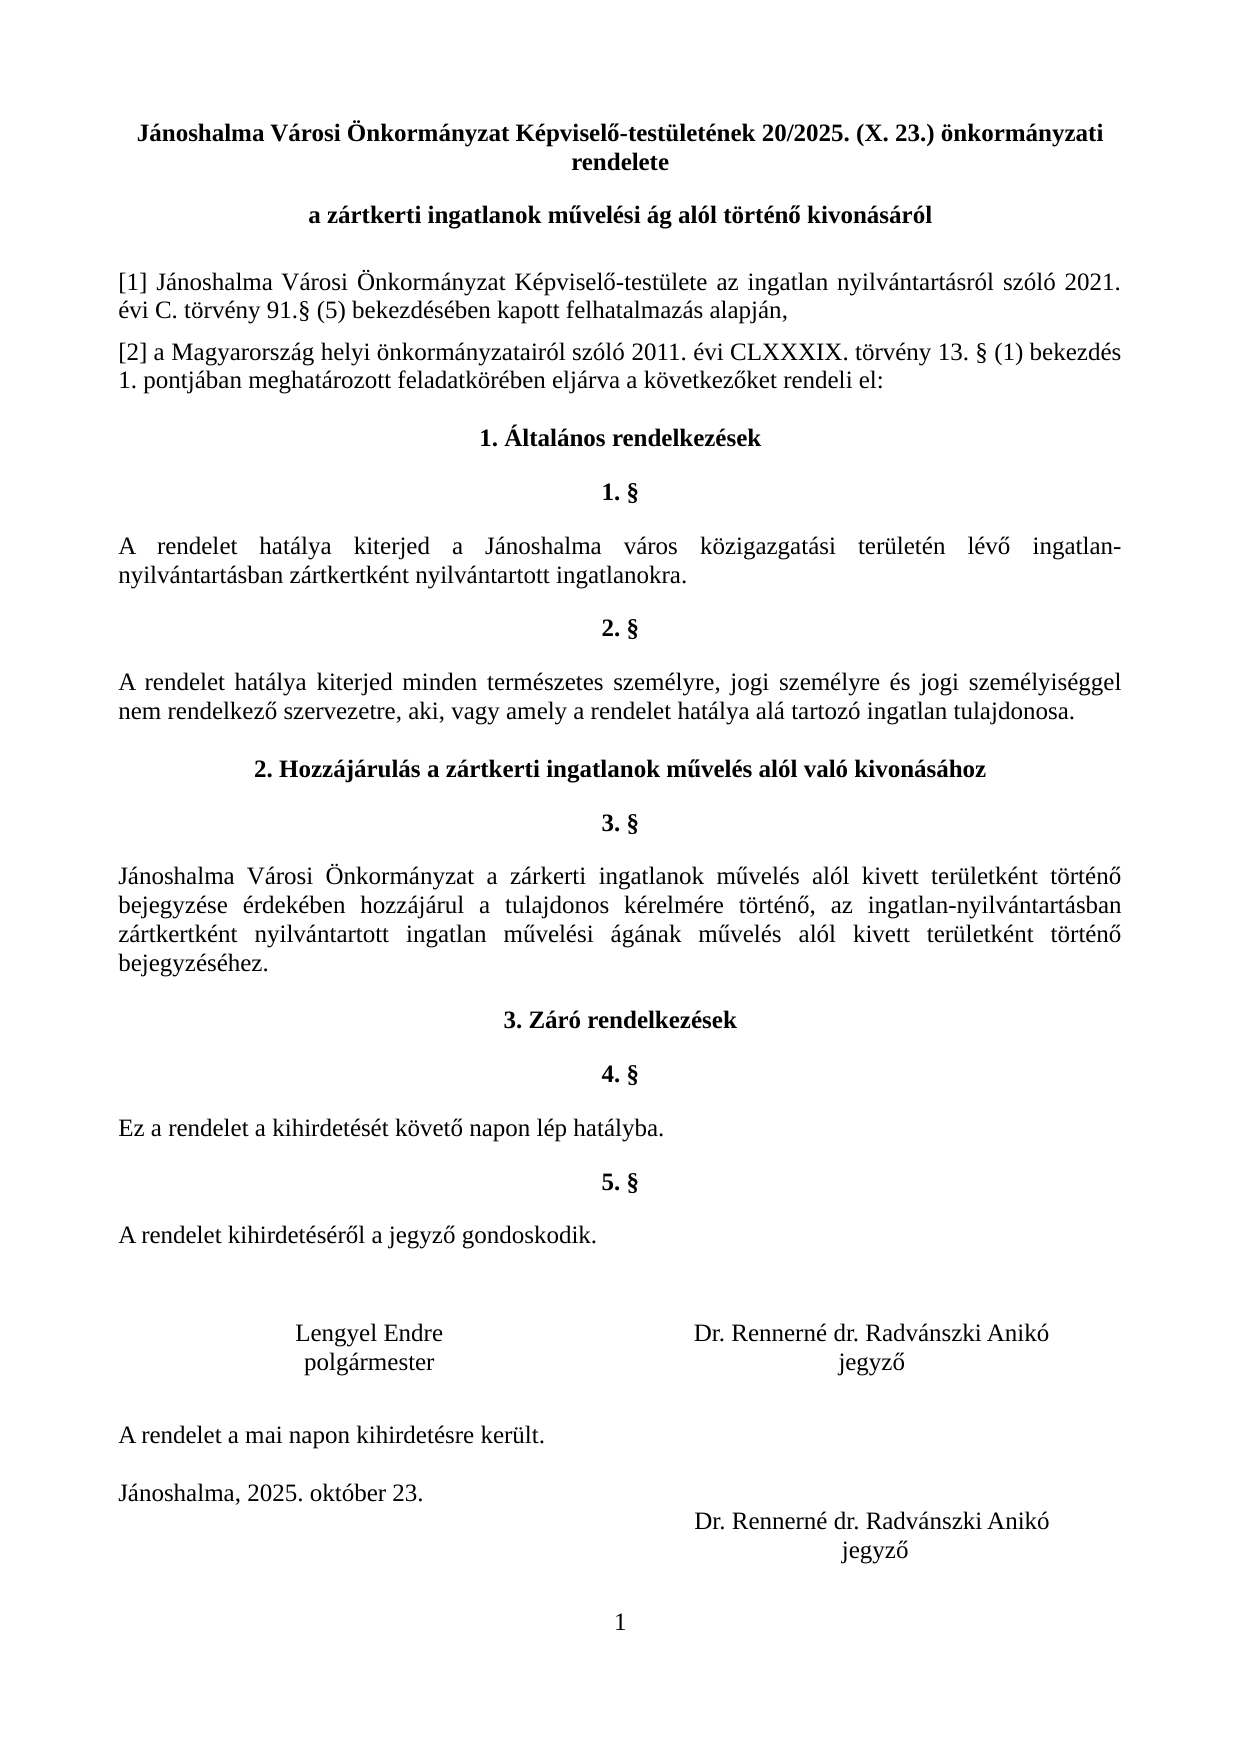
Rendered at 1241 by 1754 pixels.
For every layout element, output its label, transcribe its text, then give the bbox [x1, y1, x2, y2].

text Jánoshalma, 2025. október 23. [118, 1478, 1122, 1506]
table_header Dr. Rennerné dr. Radvánszki Anikó jegyző [620, 1278, 1123, 1379]
text 1. § [118, 477, 1122, 506]
text 1. Általános rendelkezések [118, 423, 1122, 452]
text Ez a rendelet a kihirdetését követő napon lép hatályba. [118, 1113, 1122, 1142]
text 4. § [118, 1059, 1122, 1088]
text 5. § [118, 1167, 1122, 1196]
table_header Lengyel Endre polgármester [118, 1278, 620, 1379]
text Dr. Rennerné dr. Radvánszki Anikó [694, 1506, 1122, 1535]
text A rendelet a mai napon kihirdetésre került. [118, 1420, 1122, 1449]
text a zártkerti ingatlanok művelési ág alól történő kivonásáról [118, 201, 1122, 229]
text [1] Jánoshalma Városi Önkormányzat Képviselő-testülete az ingatlan nyilvántartásról szóló 2021. évi C. törvény 91.§ (5) bekezdésében kapott felhatalmazás alapján, [118, 267, 1122, 324]
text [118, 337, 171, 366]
text Jánoshalma Városi Önkormányzat a zárkerti ingatlanok művelés alól kivett területként történő bejegyzése érdekében hozzájárul a tulajdonos kérelmére történő, az ingatlan-nyilvántartásban zártkertként nyilvántartott ingatlan művelési ágának művelés alól kivett területként történő bejegyzéséhez. [118, 861, 1122, 976]
text 3. § [118, 808, 1122, 836]
text A rendelet hatálya kiterjed a Jánoshalma város közigazgatási területén lévő ingatlan-nyilvántartásban zártkertként nyilvántartott ingatlanokra. [118, 531, 1122, 588]
text 2. Hozzájárulás a zártkerti ingatlanok művelés alól való kivonásához [118, 754, 1122, 783]
text jegyző [842, 1535, 1122, 1564]
text A rendelet kihirdetéséről a jegyző gondoskodik. [118, 1221, 1122, 1249]
text A rendelet hatálya kiterjed minden természetes személyre, jogi személyre és jogi személyiséggel nem rendelkező szervezetre, aki, vagy amely a rendelet hatálya alá tartozó ingatlan tulajdonosa. [118, 667, 1122, 725]
text Jánoshalma Városi Önkormányzat Képviselő-testületének 20/2025. (X. 23.) önkormányzati rendelete [118, 118, 1122, 176]
text 2. § [118, 613, 1122, 642]
text [2] a Magyarország helyi önkormányzatairól szóló 2011. évi CLXXXIX. törvény 13. § (1) bekezdés 1. pontjában meghatározott feladatkörében eljárva a következőket rendeli el: [626, 366, 1122, 394]
text 3. Záró rendelkezések [118, 1006, 1122, 1034]
